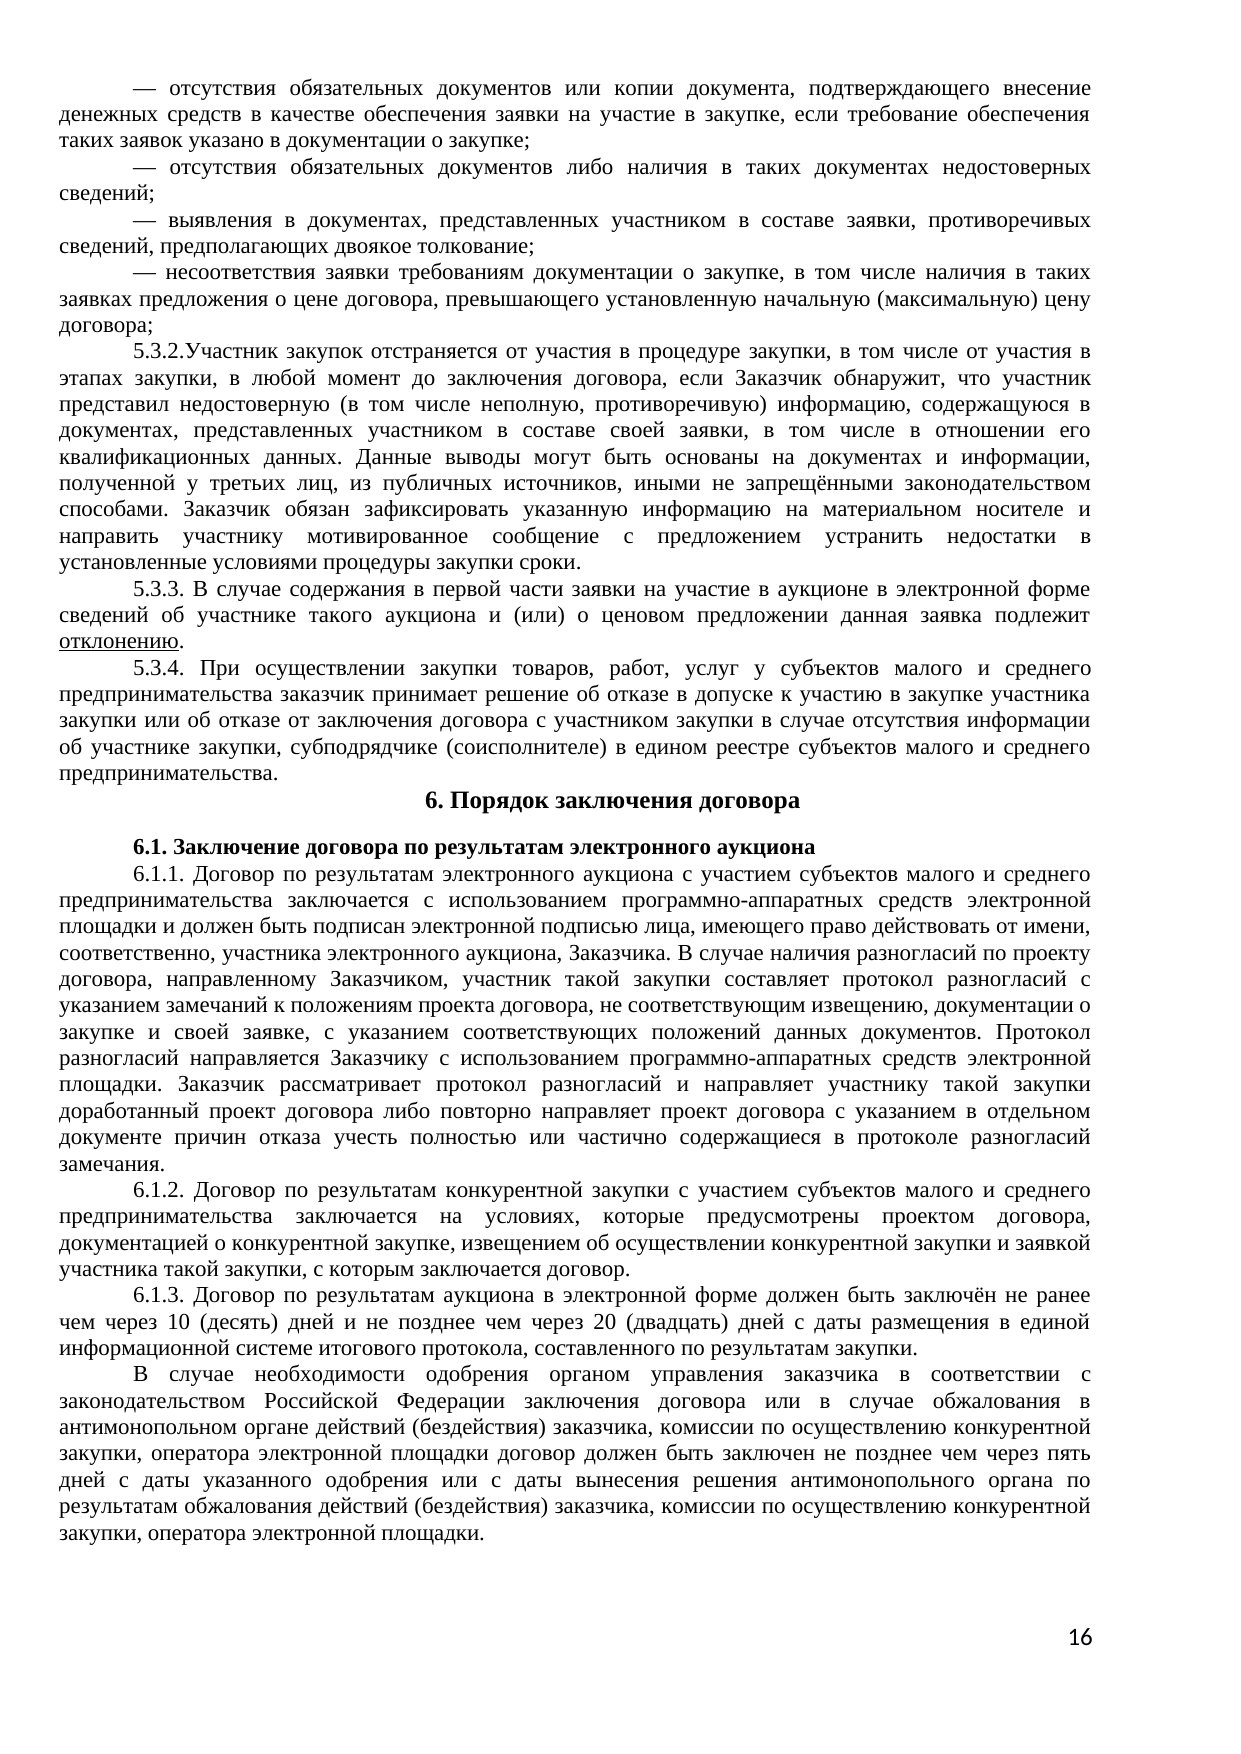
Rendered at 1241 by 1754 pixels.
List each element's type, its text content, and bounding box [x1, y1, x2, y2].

text 5.3.3. В случае содержания в первой части заявки на участие в аукционе в электронной форме сведений об участнике такого аукциона и (или) о ценовом предложении данная заявка подлежит отклонению. [59, 574, 1092, 654]
text 6.1.2. Договор по результатам конкурентной закупки с участием субъектов малого и среднего предпринимательства заключается на условиях, которые предусмотрены проектом договора, документацией о конкурентной закупке, извещением об осуществлении конкурентной закупки и заявкой участника такой закупки, с которым заключается договор. [59, 1176, 1092, 1281]
text 6.1. Заключение договора по результатам электронного аукциона [59, 833, 1092, 860]
text — отсутствия обязательных документов либо наличия в таких документах недостоверных сведений; [59, 153, 1092, 206]
text В случае необходимости одобрения органом управления заказчика в соответствии с законодательством Российской Федерации заключения договора или в случае обжалования в антимонопольном органе действий (бездействия) заказчика, комиссии по осуществлению конкурентной закупки, оператора электронной площадки договор должен быть заключен не позднее чем через пять дней с даты указанного одобрения или с даты вынесения решения антимонопольного органа по результатам обжалования действий (бездействия) заказчика, комиссии по осуществлению конкурентной закупки, оператора электронной площадки. [59, 1360, 1092, 1545]
text — выявления в документах, представленных участником в составе заявки, противоречивых сведений, предполагающих двоякое толкование; [59, 206, 1092, 258]
text — несоответствия заявки требованиям документации о закупке, в том числе наличия в таких заявках предложения о цене договора, превышающего установленную начальную (максимальную) цену договора; [59, 258, 1092, 337]
text 6.1.3. Договор по результатам аукциона в электронной форме должен быть заключён не ранее чем через 10 (десять) дней и не позднее чем через 20 (двадцать) дней с даты размещения в единой информационной системе итогового протокола, составленного по результатам закупки. [59, 1281, 1092, 1360]
text 6. Порядок заключения договора [59, 785, 1092, 814]
text 5.3.4. При осуществлении закупки товаров, работ, услуг у субъектов малого и среднего предпринимательства заказчик принимает решение об отказе в допуске к участию в закупке участника закупки или об отказе от заключения договора с участником закупки в случае отсутствия информации об участнике закупки, субподрядчике (соисполнителе) в едином реестре субъектов малого и среднего предпринимательства. [59, 654, 1092, 785]
text 5.3.2.Участник закупок отстраняется от участия в процедуре закупки, в том числе от участия в этапах закупки, в любой момент до заключения договора, если Заказчик обнаружит, что участник представил недостоверную (в том числе неполную, противоречивую) информацию, содержащуюся в документах, представленных участником в составе своей заявки, в том числе в отношении его квалификационных данных. Данные выводы могут быть основаны на документах и информации, полученной у третьих лиц, из публичных источников, иными не запрещёнными законодательством способами. Заказчик обязан зафиксировать указанную информацию на материальном носителе и направить участнику мотивированное сообщение с предложением устранить недостатки в установленные условиями процедуры закупки сроки. [59, 337, 1092, 574]
text 6.1.1. Договор по результатам электронного аукциона с участием субъектов малого и среднего предпринимательства заключается с использованием программно-аппаратных средств электронной площадки и должен быть подписан электронной подписью лица, имеющего право действовать от имени, соответственно, участника электронного аукциона, Заказчика. В случае наличия разногласий по проекту договора, направленному Заказчиком, участник такой закупки составляет протокол разногласий с указанием замечаний к положениям проекта договора, не соответствующим извещению, документации о закупке и своей заявке, с указанием соответствующих положений данных документов. Протокол разногласий направляется Заказчику с использованием программно-аппаратных средств электронной площадки. Заказчик рассматривает протокол разногласий и направляет участнику такой закупки доработанный проект договора либо повторно направляет проект договора с указанием в отдельном документе причин отказа учесть полностью или частично содержащиеся в протоколе разногласий замечания. [59, 860, 1092, 1176]
text — отсутствия обязательных документов или копии документа, подтверждающего внесение денежных средств в качестве обеспечения заявки на участие в закупке, если требование обеспечения таких заявок указано в документации о закупке; [59, 74, 1092, 153]
